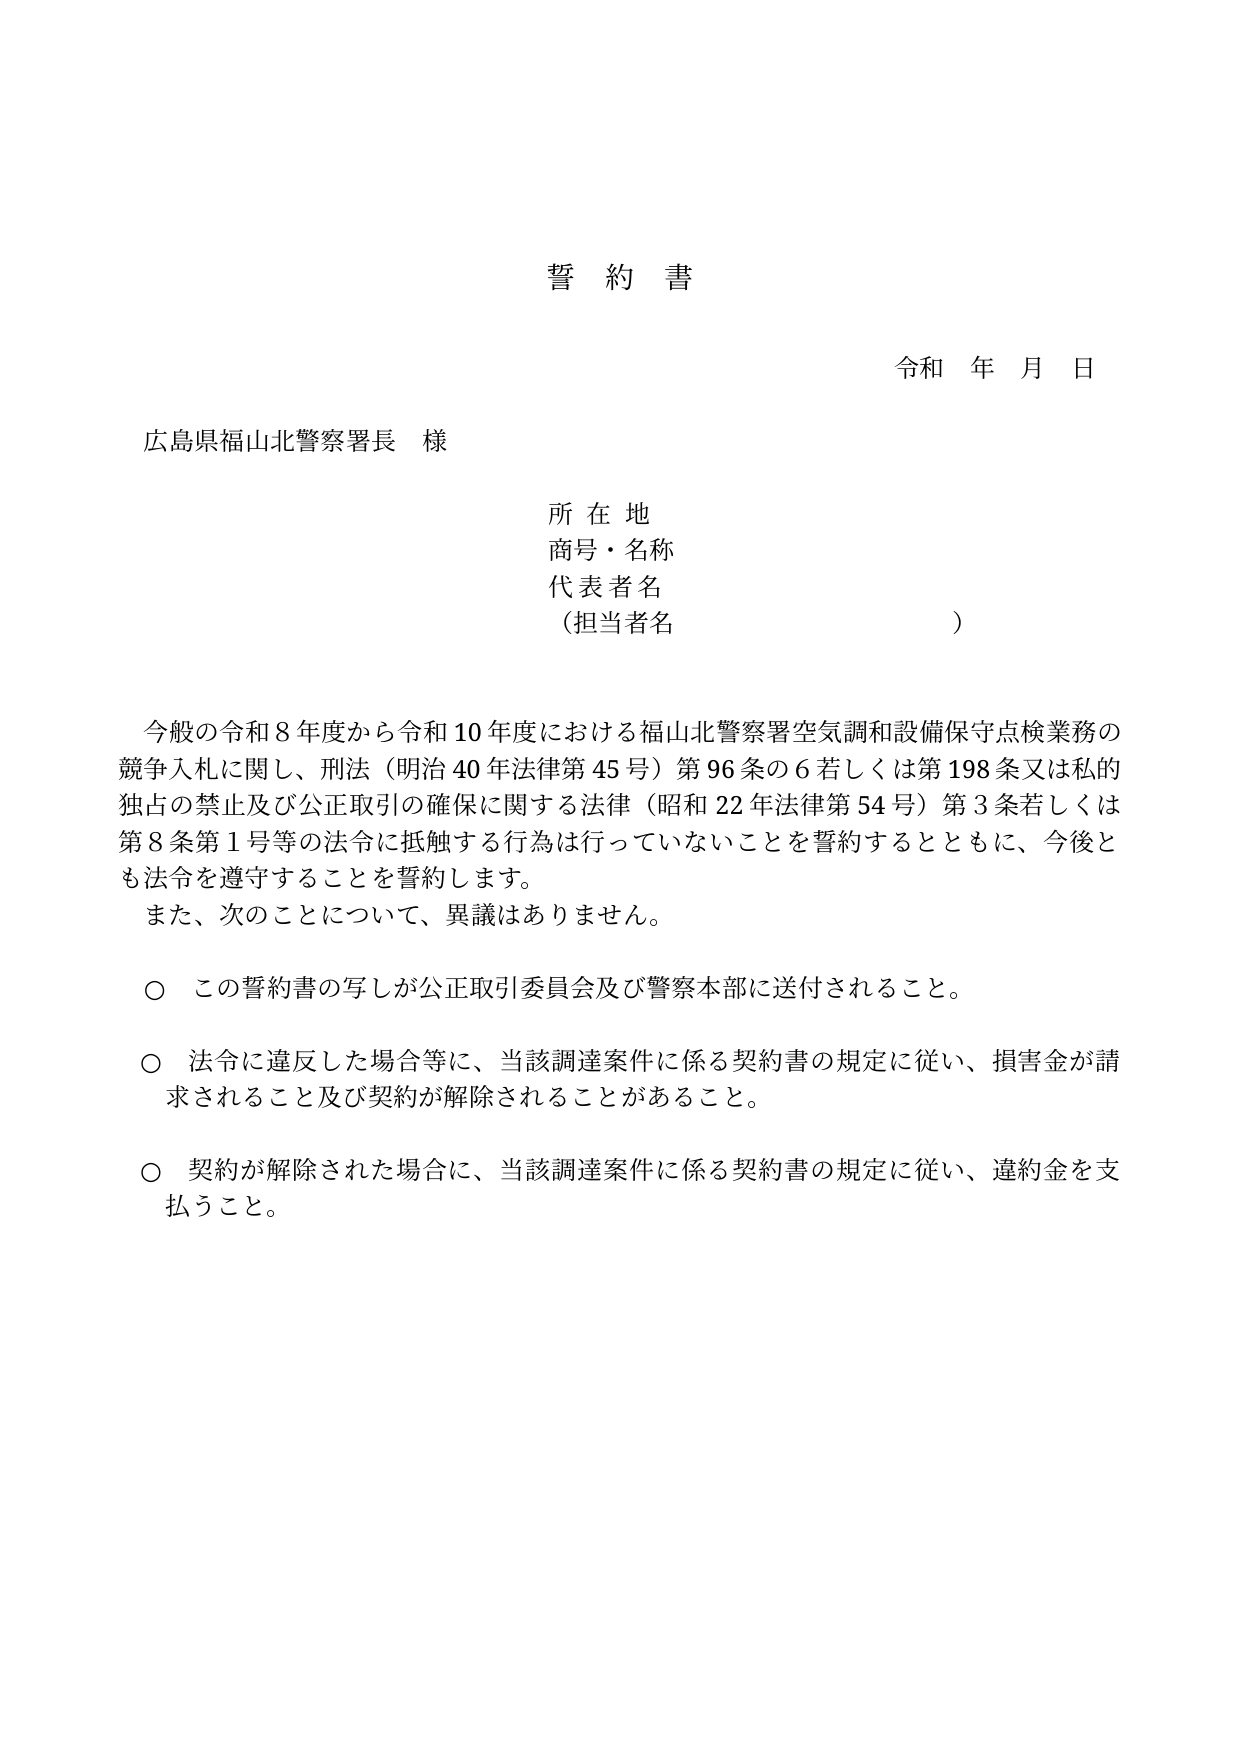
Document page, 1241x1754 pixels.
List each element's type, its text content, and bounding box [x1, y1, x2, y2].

text 令和 年 月 日 [118, 348, 1096, 385]
text ○ 法令に違反した場合等に、当該調達案件に係る契約書の規定に従い、損害金が請求されること及び契約が解除されることがあること。 [140, 1041, 1122, 1114]
text 誓 約 書 [118, 239, 1122, 312]
text 商号・名称 [118, 531, 1122, 567]
text 今般の令和８年度から令和10年度における福山北警察署空気調和設備保守点検業務の競争入札に関し、刑法（明治40年法律第45号）第96条の６若しくは第198条又は私的独占の禁止及び公正取引の確保に関する法律（昭和22年法律第54号）第３条若しくは第８条第１号等の法令に抵触する行為は行っていないことを誓約するとともに、今後とも法令を遵守することを誓約します。 [118, 713, 1122, 895]
text 広島県福山北警察署長 様 [118, 421, 1122, 458]
text また、次のことについて、異議はありません。 [118, 895, 1122, 932]
text ○ 契約が解除された場合に、当該調達案件に係る契約書の規定に従い、違約金を支払うこと。 [140, 1150, 1122, 1223]
text 代表者名 [118, 567, 1122, 603]
text （担当者名 ） [118, 603, 1122, 640]
text ○ この誓約書の写しが公正取引委員会及び警察本部に送付されること。 [118, 968, 1122, 1004]
text 所在地 [118, 494, 1122, 531]
